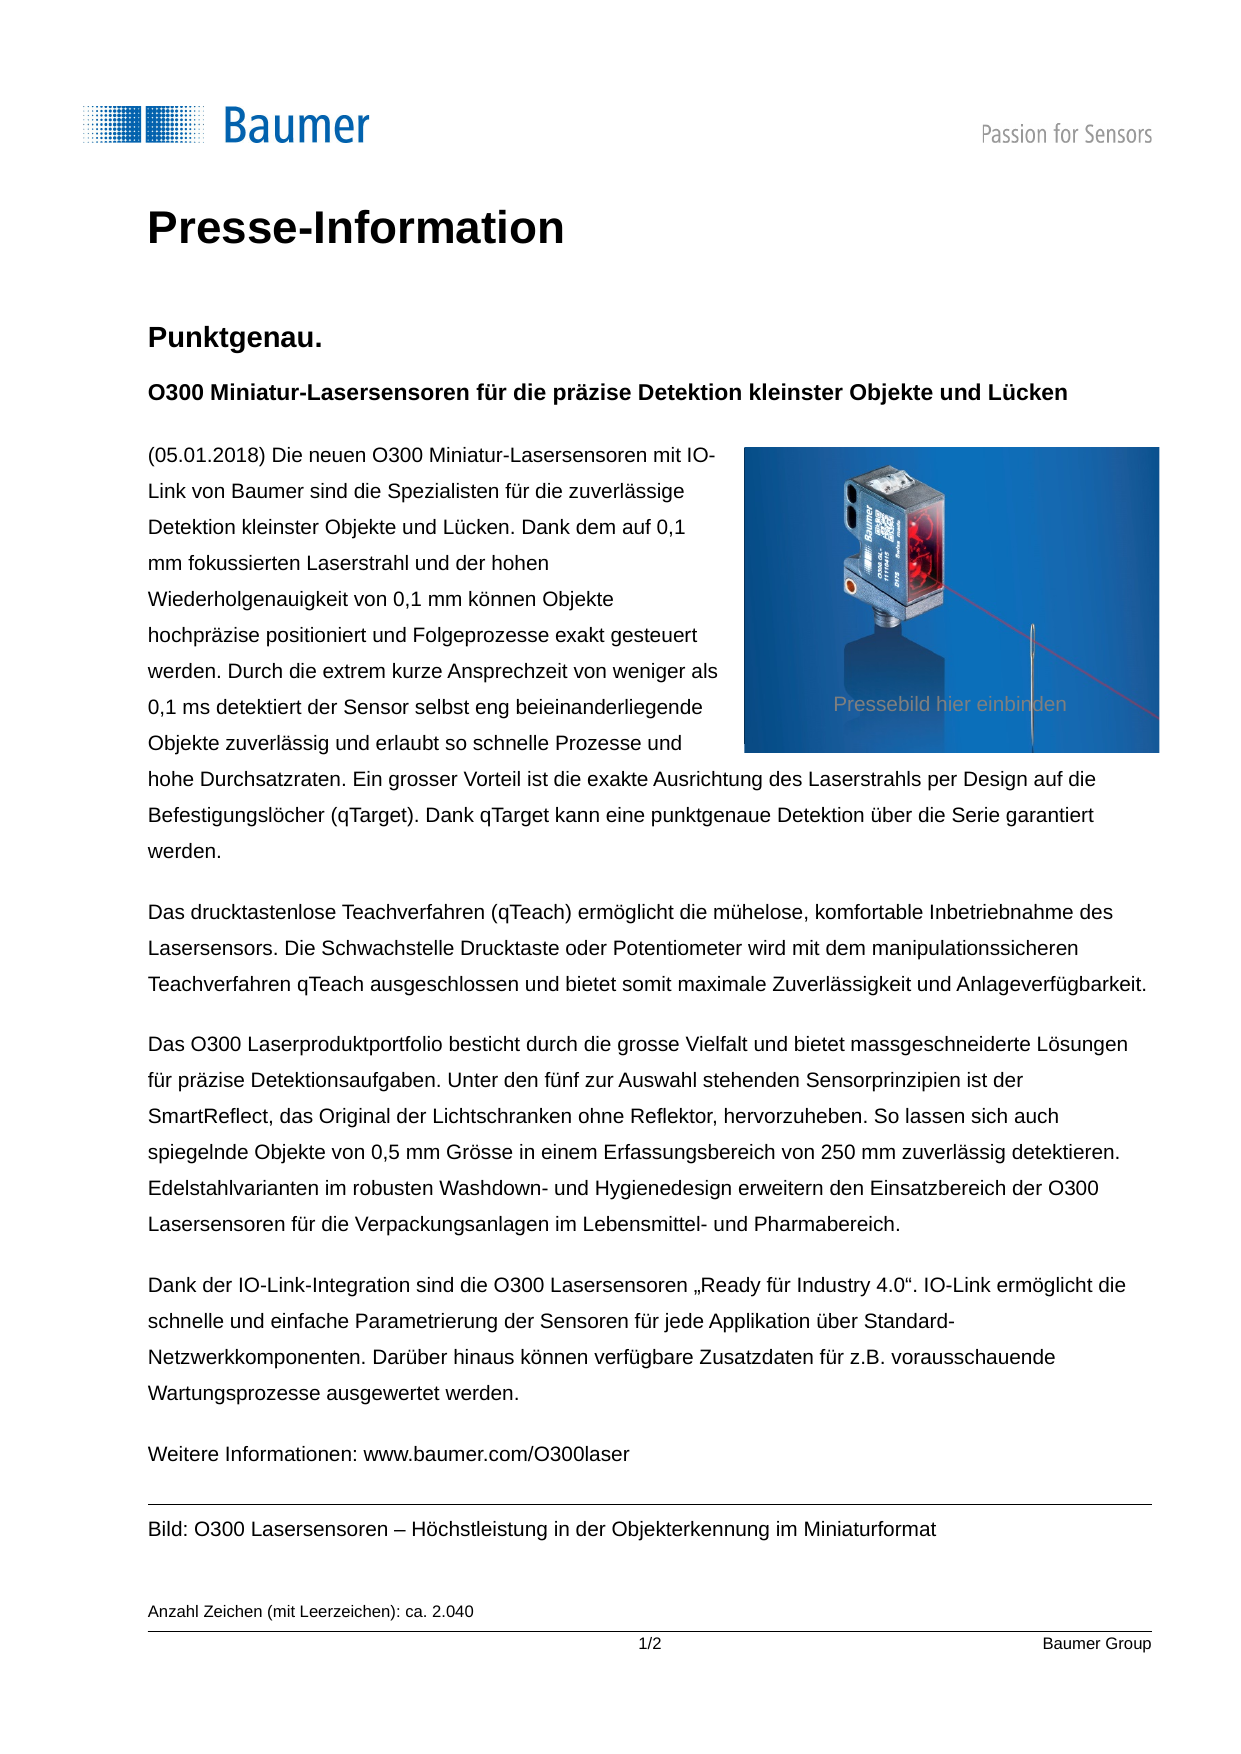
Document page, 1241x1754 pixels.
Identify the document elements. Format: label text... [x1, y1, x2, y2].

text Punktgenau. [148, 320, 1152, 354]
subtitle Presse-Information [148, 201, 1152, 253]
picture [744, 447, 1160, 753]
text Anzahl Zeichen (mit Leerzeichen): ca. 2.040 [148, 1602, 1152, 1621]
text Das O300 Laserproduktportfolio besticht durch die grosse Vielfalt und bietet massgeschneiderte Lösungen für präzise Detektionsaufgaben. Unter den fünf zur Auswahl stehenden Sensorprinzipien ist der SmartReflect, das Original der Lichtschranken ohne Reflektor, hervorzuheben. So lassen sich auch spiegelnde Objekte von 0,5 mm Grösse in einem Erfassungsbereich von 250 mm zuverlässig detektieren. Edelstahlvarianten im robusten Washdown- und Hygienedesign erweitern den Einsatzbereich der O300 Lasersensoren für die Verpackungsanlagen im Lebensmittel- und Pharmabereich. [148, 1032, 1152, 1236]
text Dank der IO-Link-Integration sind die O300 Lasersensoren „Ready für Industry 4.0“. IO-Link ermöglicht die schnelle und einfache Parametrierung der Sensoren für jede Applikation über Standard-Netzwerkkomponenten. Darüber hinaus können verfügbare Zusatzdaten für z.B. vorausschauende Wartungsprozesse ausgewertet werden. [148, 1273, 1152, 1405]
text Weitere Informationen: www.baumer.com/O300laser [148, 1442, 1152, 1466]
picture [982, 123, 1152, 143]
text Das drucktastenlose Teachverfahren (qTeach) ermöglicht die mühelose, komfortable Inbetriebnahme des Lasersensors. Die Schwachstelle Drucktaste oder Potentiometer wird mit dem manipulationssicheren Teachverfahren qTeach ausgeschlossen und bietet somit maximale Zuverlässigkeit und Anlageverfügbarkeit. [148, 899, 1152, 995]
text O300 Miniatur-Lasersensoren für die präzise Detektion kleinster Objekte und Lücken [148, 379, 1152, 405]
text Bild: O300 Lasersensoren – Höchstleistung in der Objekterkennung im Miniaturformat [148, 1517, 1152, 1541]
picture [83, 106, 370, 143]
